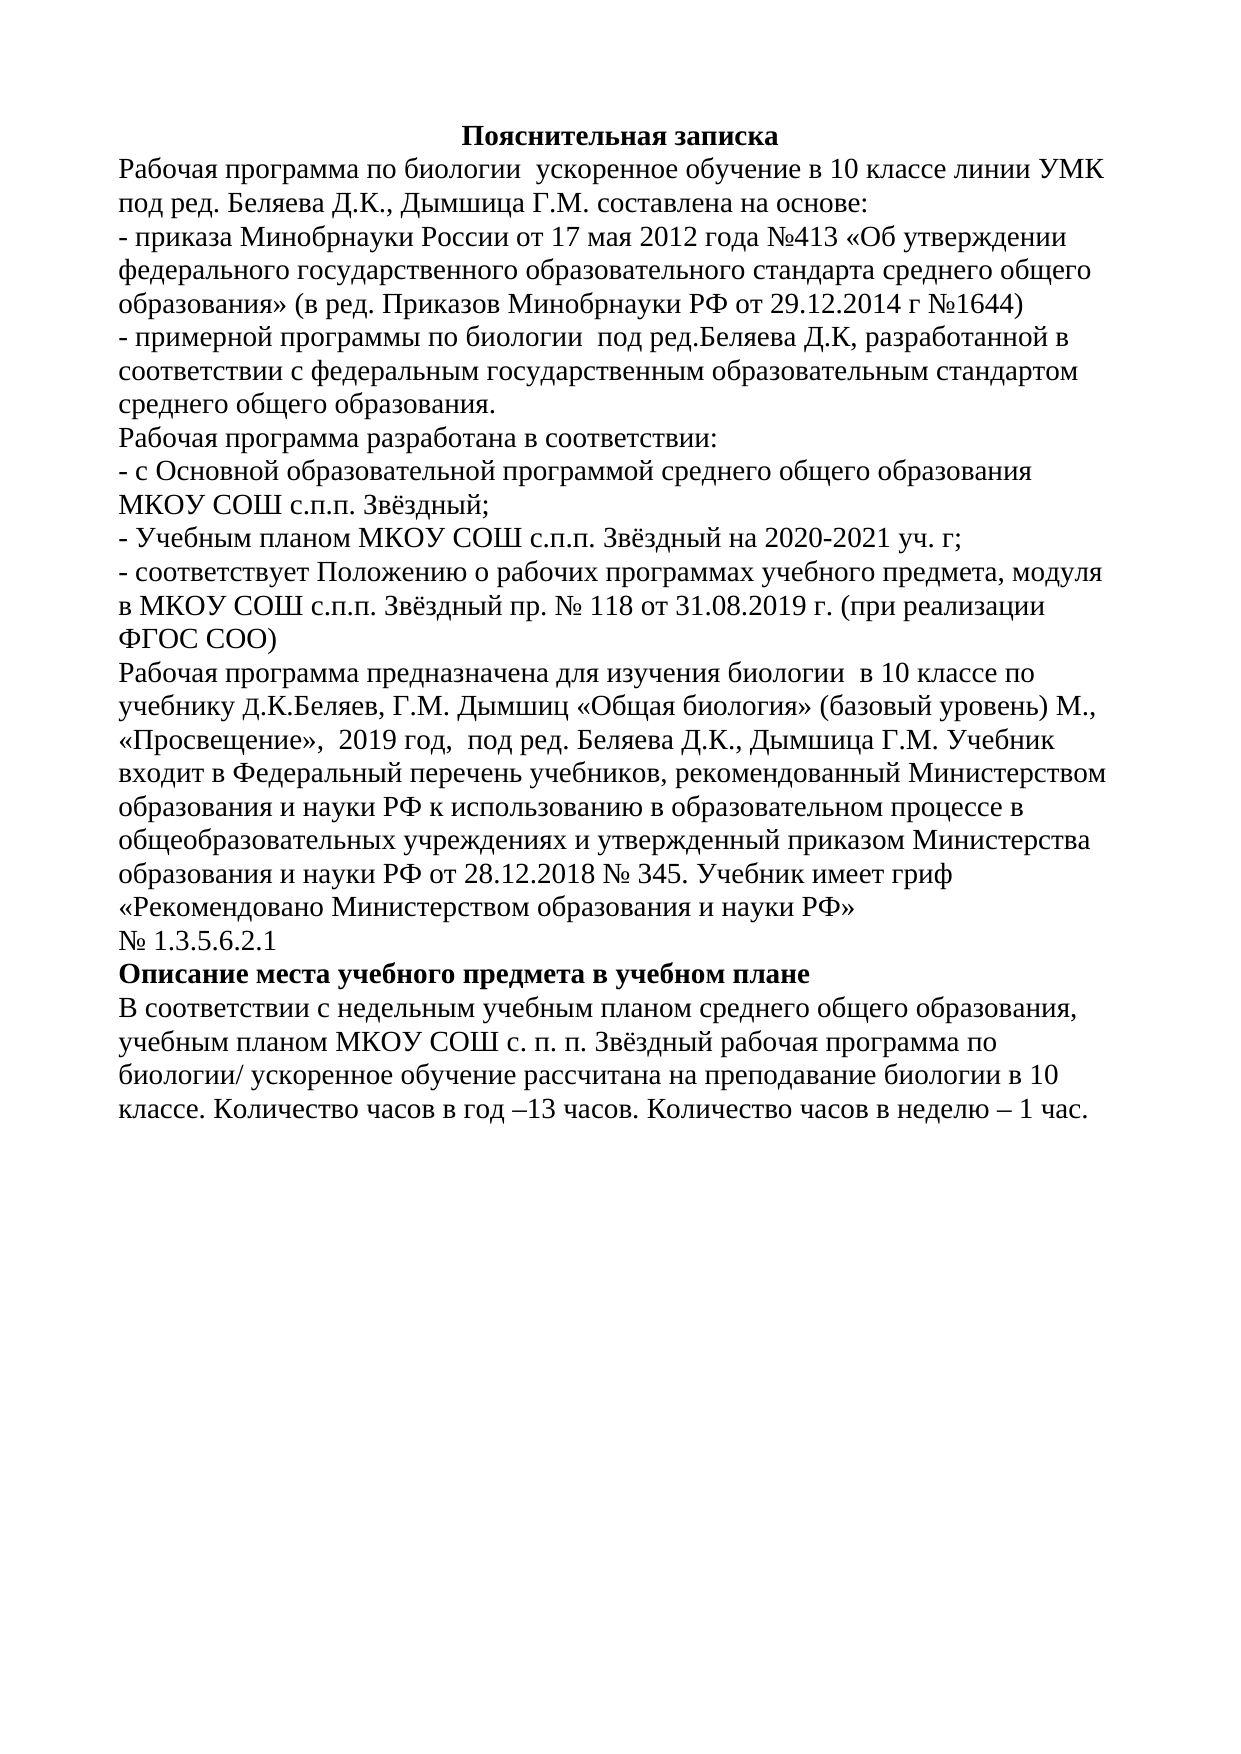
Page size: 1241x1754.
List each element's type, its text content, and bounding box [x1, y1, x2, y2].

text - соответствует Положению о рабочих программах учебного предмета, модуля в МКОУ СОШ с.п.п. Звёздный пр. № 118 от 31.08.2019 г. (при реализации ФГОС СОО) [118, 554, 1122, 655]
text Рабочая программа разработана в соответствии: [118, 420, 1122, 453]
text - примерной программы по биологии под ред.Беляева Д.К, разработанной в соответствии с федеральным государственным образовательным стандартом среднего общего образования. [118, 319, 1122, 420]
text - с Основной образовательной программой среднего общего образования МКОУ СОШ с.п.п. Звёздный; [118, 453, 1122, 521]
text Пояснительная записка [118, 118, 1122, 152]
text № 1.3.5.6.2.1 [118, 923, 1122, 957]
text - приказа Минобрнауки России от 17 мая 2012 года №413 «Об утверждении федерального государственного образовательного стандарта среднего общего образования» (в ред. Приказов Минобрнауки РФ от 29.12.2014 г №1644) [118, 219, 1122, 319]
text Описание места учебного предмета в учебном плане [118, 957, 1122, 990]
text - Учебным планом МКОУ СОШ с.п.п. Звёздный на 2020-2021 уч. г; [118, 521, 1122, 554]
text Рабочая программа по биологии ускоренное обучение в 10 классе линии УМК под ред. Беляева Д.К., Дымшица Г.М. составлена на основе: [118, 152, 1122, 219]
text Рабочая программа предназначена для изучения биологии в 10 классе по учебнику Д.К.Беляев, Г.М. Дымшиц «Общая биология» (базовый уровень) М., «Просвещение», 2019 год, под ред. Беляева Д.К., Дымшица Г.М. Учебник входит в Федеральный перечень учебников, рекомендованный Министерством образования и науки РФ к использованию в образовательном процессе в общеобразовательных учреждениях и утвержденный приказом Министерства образования и науки РФ от 28.12.2018 № 345. Учебник имеет гриф «Рекомендовано Министерством образования и науки РФ» [118, 655, 1122, 923]
text В соответствии с недельным учебным планом среднего общего образования, учебным планом МКОУ СОШ с. п. п. Звёздный рабочая программа по биологии/ ускоренное обучение рассчитана на преподавание биологии в 10 классе. Количество часов в год –13 часов. Количество часов в неделю – 1 час. [118, 990, 1122, 1124]
